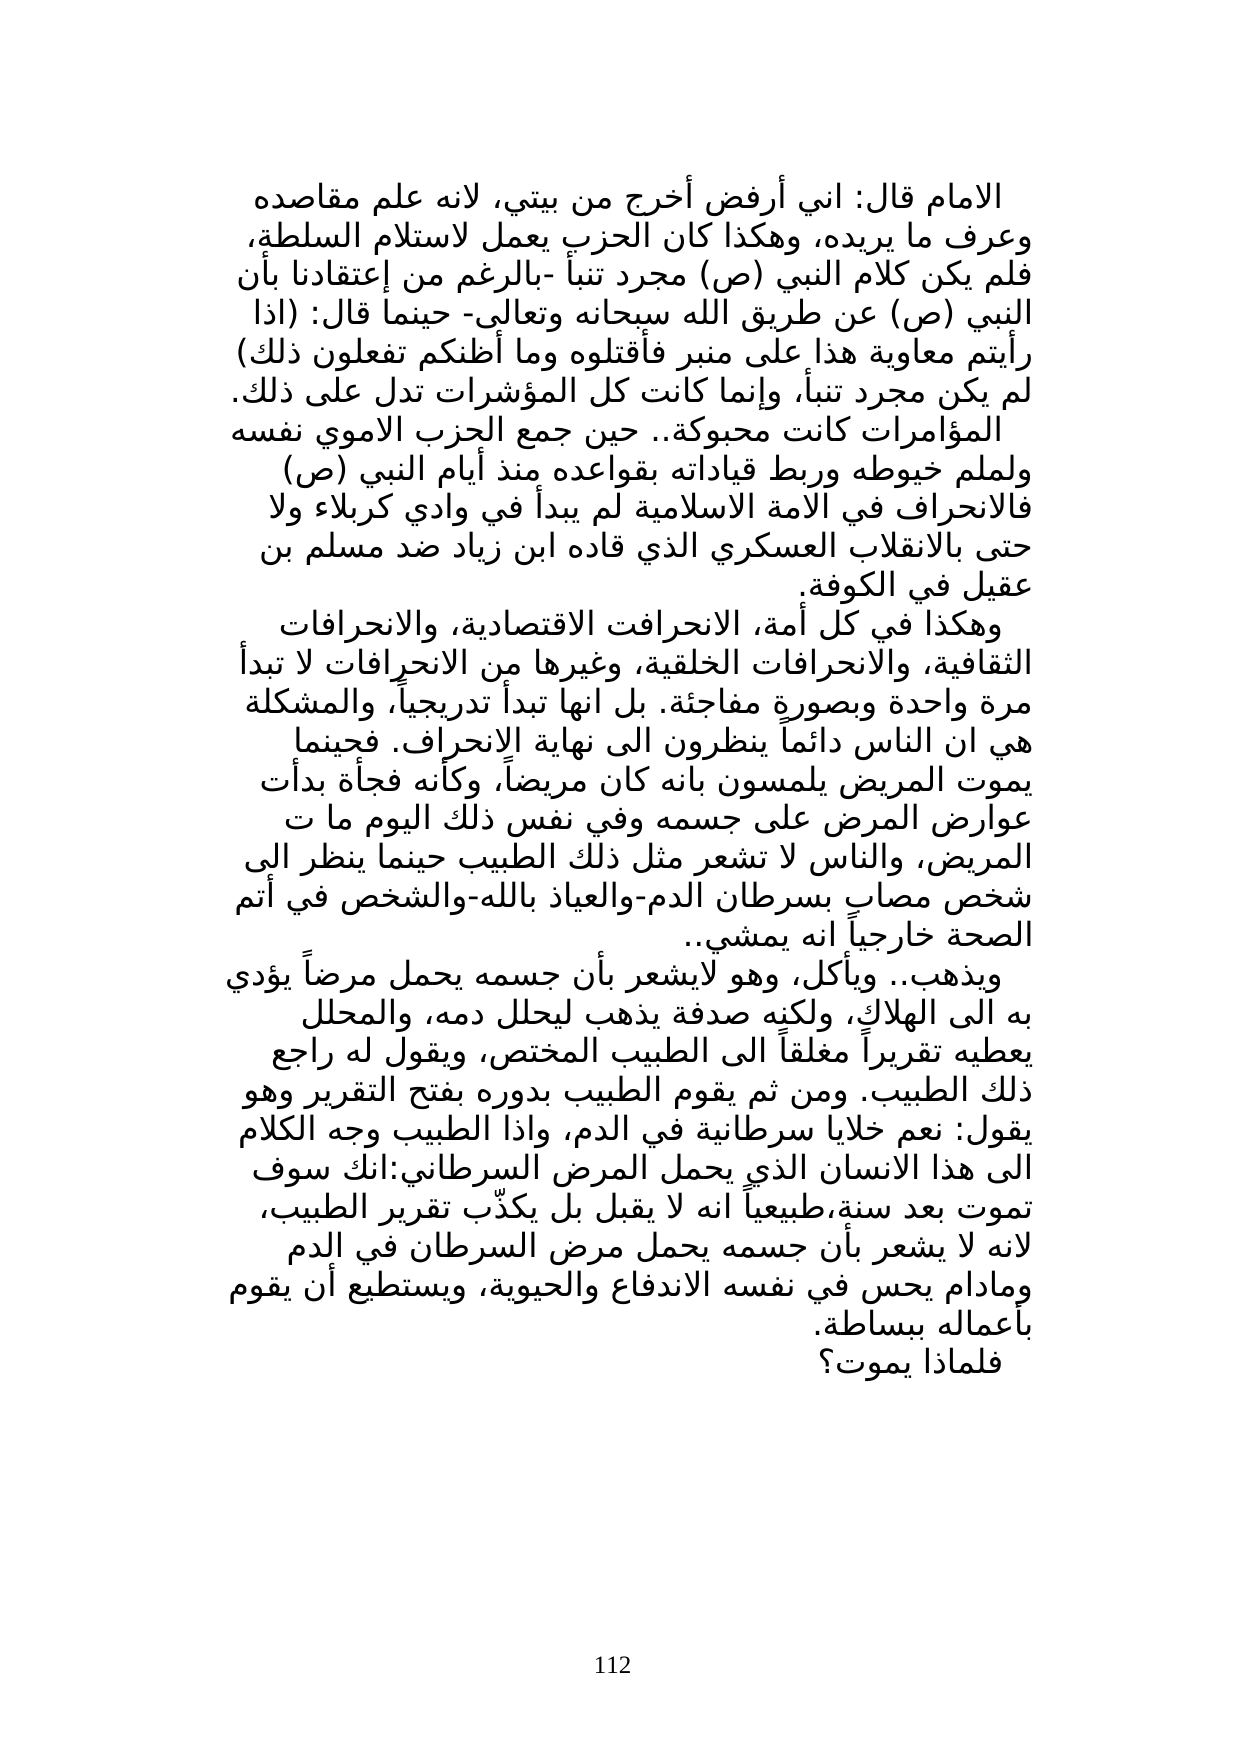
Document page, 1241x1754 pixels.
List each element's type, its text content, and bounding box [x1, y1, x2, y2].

text فلماذا يموت؟ [222, 1343, 1033, 1382]
text المؤامرات كانت محبوكة.. حين جمع الحزب الاموي نفسه ولملم خيوطه وربط قياداته بقواعده منذ أيام النبي (ص) فالانحراف في الامة الاسلامية لم يبدأ في وادي كربلاء ولا حتى بالانقلاب العسكري الذي قاده ابن زياد ضد مسلم بن عقيل في الكوفة. [222, 410, 1033, 604]
text الامام قال: اني أرفض أخرج من بيتي، لانه علم مقاصده وعرف ما يريده، وهكذا كان الحزب يعمل لاستلام السلطة، فلم يكن كلام النبي (ص) مجرد تنبأ -بالرغم من إعتقادنا بأن النبي (ص) عن طريق الله سبحانه وتعالى- حينما قال: (اذا رأيتم معاوية هذا على منبر فأقتلوه وما أظنكم تفعلون ذلك) لم يكن مجرد تنبأ، وإنما كانت كل المؤشرات تدل على ذلك. [222, 177, 1033, 410]
text ويذهب.. ويأكل، وهو لايشعر بأن جسمه يحمل مرضاً يؤدي به الى الهلاك، ولكنه صدفة يذهب ليحلل دمه، والمحلل يعطيه تقريراً مغلقاً الى الطبيب المختص، ويقول له راجع ذلك الطبيب. ومن ثم يقوم الطبيب بدوره بفتح التقرير وهو يقول: نعم خلايا سرطانية في الدم، واذا الطبيب وجه الكلام الى هذا الانسان الذي يحمل المرض السرطاني:انك سوف تموت بعد سنة،طبيعياً انه لا يقبل بل يكذّب تقرير الطبيب، لانه لا يشعر بأن جسمه يحمل مرض السرطان في الدم ومادام يحس في نفسه الاندفاع والحيوية، ويستطيع أن يقوم بأعماله ببساطة. [222, 954, 1033, 1343]
text وهكذا في كل أمة، الانحرافت الاقتصادية، والانحرافات الثقافية، والانحرافات الخلقية، وغيرها من الانحرافات لا تبدأ مرة واحدة وبصورة مفاجئة. بل انها تبدأ تدريجياً، والمشكلة هي ان الناس دائماً ينظرون الى نهاية الانحراف. فحينما يموت المريض يلمسون بانه كان مريضاً، وكأنه فجأة بدأت عوارض المرض على جسمه وفي نفس ذلك اليوم ما ت المريض، والناس لا تشعر مثل ذلك الطبيب حينما ينظر الى شخص مصاب بسرطان الدم-والعياذ بالله-والشخص في أتم الصحة خارجياً انه يمشي.. [222, 604, 1033, 954]
